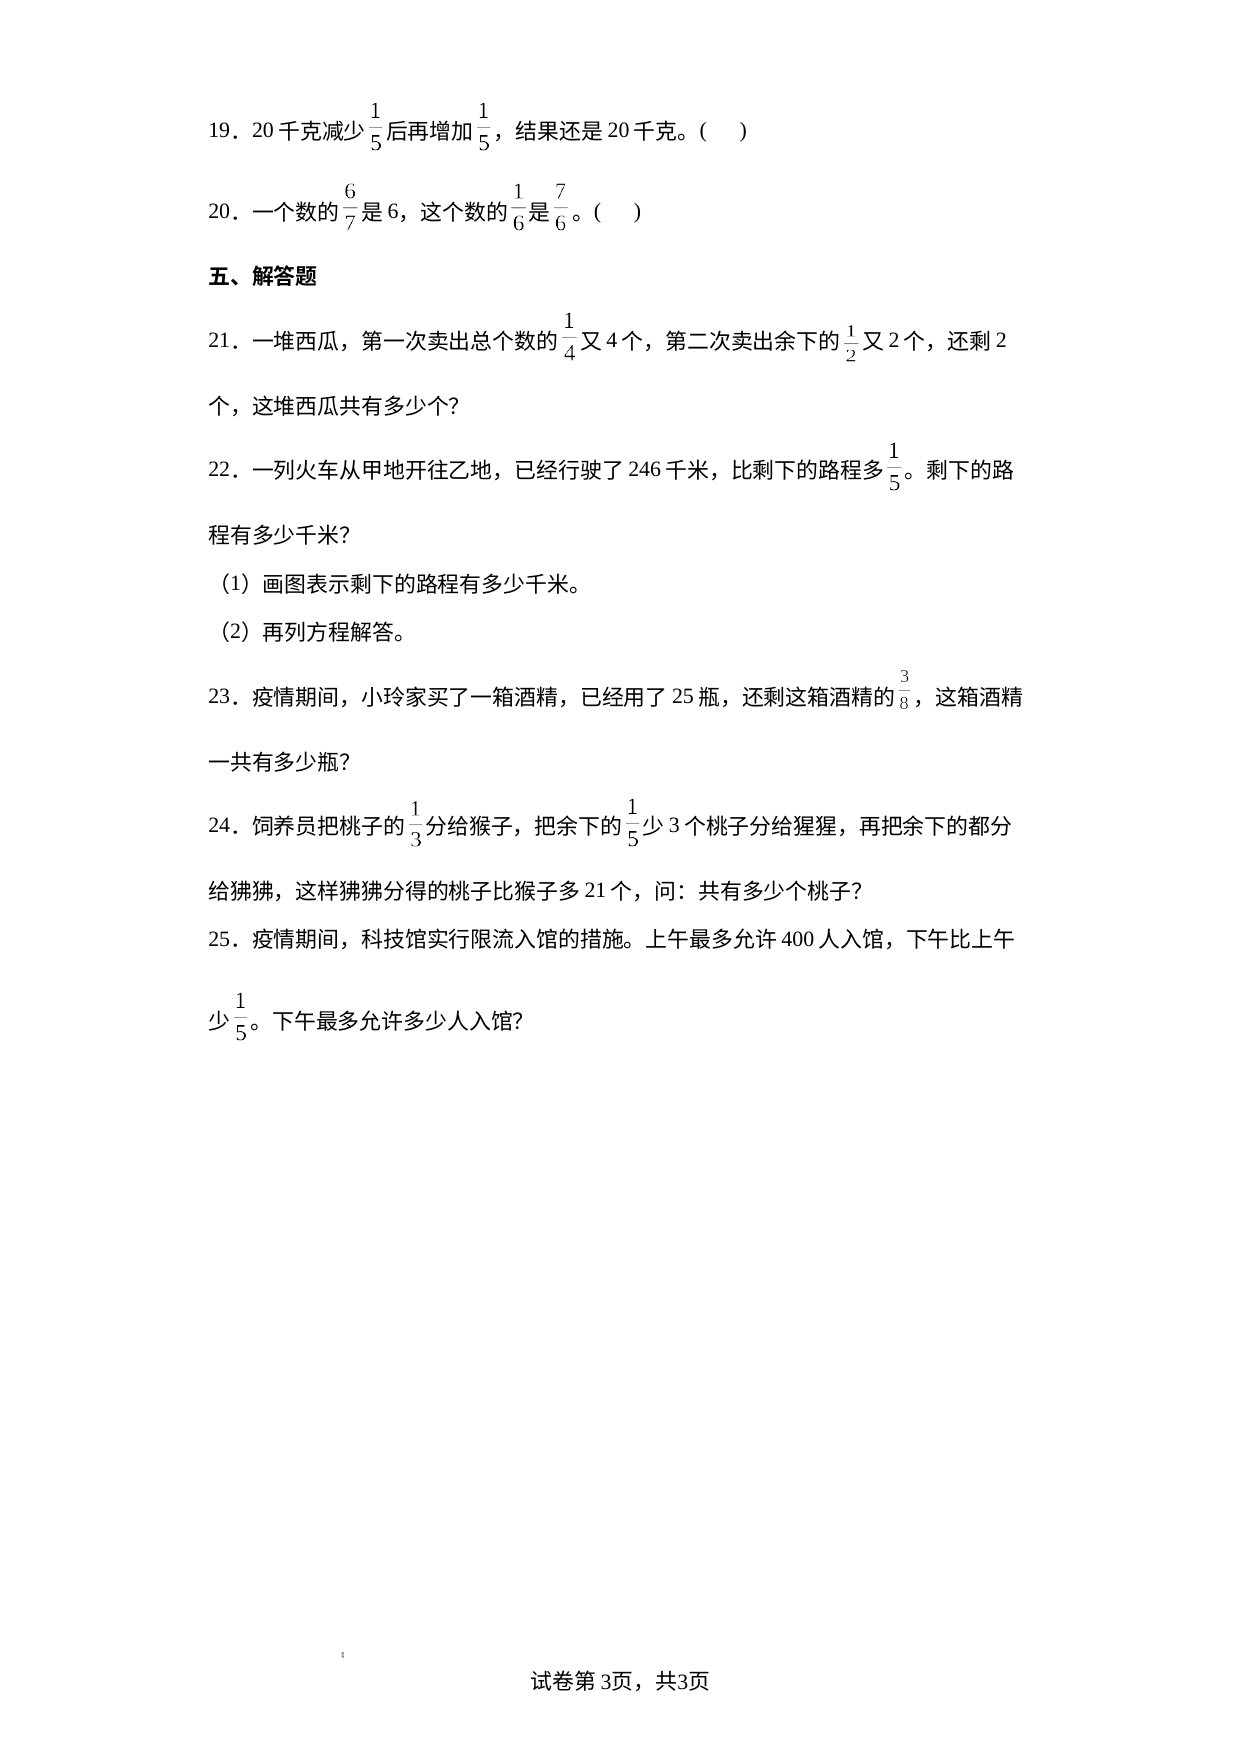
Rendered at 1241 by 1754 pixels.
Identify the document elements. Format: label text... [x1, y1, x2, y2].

text 23．疫情期间，小玲家买了一箱酒精，已经用了25瓶，还剩这箱酒精的，这箱酒精一共有多少瓶？ [208, 663, 1032, 777]
text （2）再列方程解答。 [208, 614, 1032, 647]
text 19．20千克减少后再增加，结果还是20千克。( ) [208, 97, 1032, 162]
text 20．一个数的是6，这个数的是。( ) [208, 178, 1032, 243]
text 五、解答题 [208, 259, 1032, 291]
text 22．一列火车从甲地开往乙地，已经行驶了246千米，比剩下的路程多。剩下的路程有多少千米？ [208, 437, 1032, 550]
text 25．疫情期间，科技馆实行限流入馆的措施。上午最多允许400人入馆，下午比上午少。下午最多允许多少人入馆？ [208, 922, 1032, 1052]
text （1）画图表示剩下的路程有多少千米。 [208, 566, 1032, 599]
text 24．饲养员把桃子的分给猴子，把余下的少3个桃子分给猩猩，再把余下的都分给狒狒，这样狒狒分得的桃子比猴子多21个，问：共有多少个桃子？ [208, 792, 1032, 906]
text 21．一堆西瓜，第一次卖出总个数的又4个，第二次卖出余下的又2个，还剩2个，这堆西瓜共有多少个？ [208, 307, 1032, 421]
